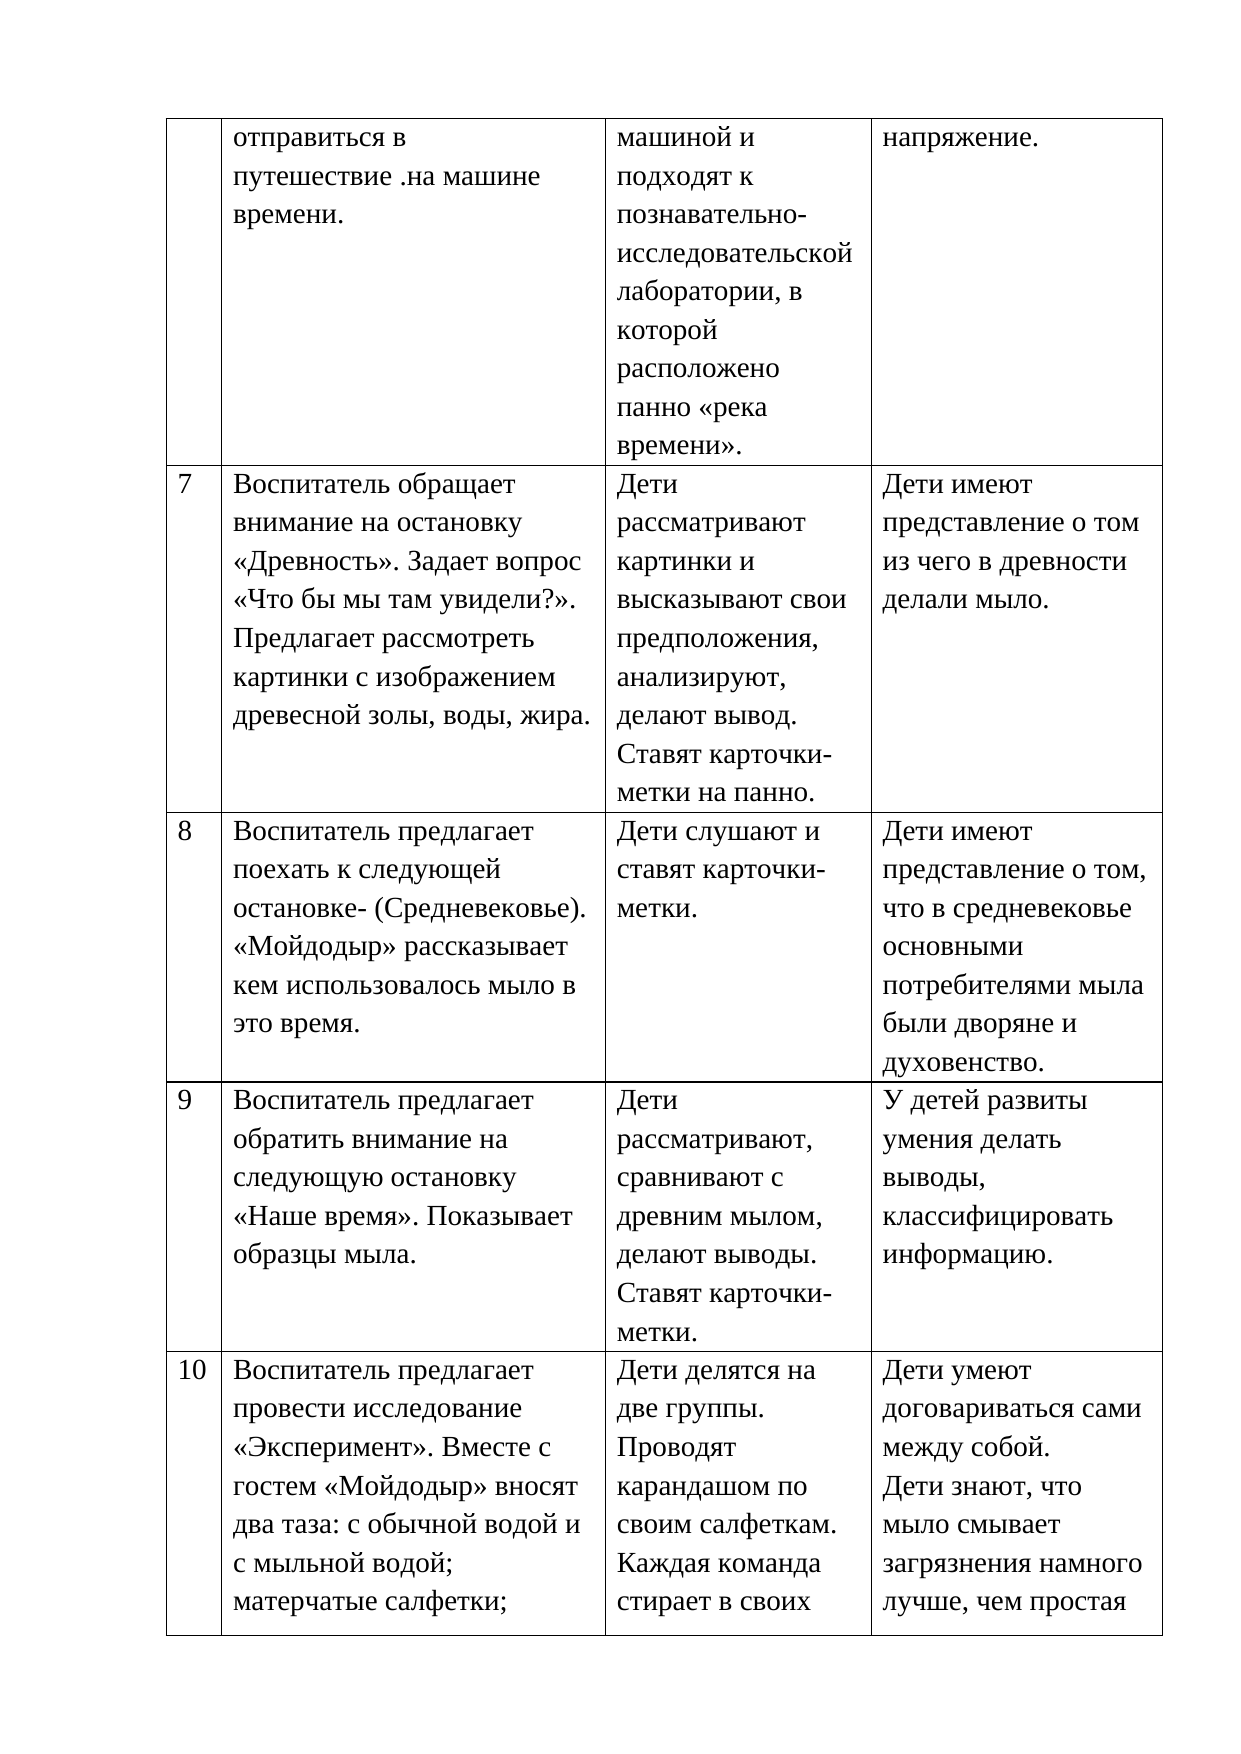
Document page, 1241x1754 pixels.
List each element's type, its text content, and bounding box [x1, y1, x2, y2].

table_cell 9 [167, 1083, 221, 1351]
table_cell 10 [167, 1352, 221, 1635]
table_cell Дети имеют представление о том, что в средневековье основными потребителями мыла были дворяне и духовенство. [872, 813, 1162, 1081]
table_cell Воспитатель предлагает обратить внимание на следующую остановку «Наше время». Показывает образцы мыла. [222, 1083, 605, 1351]
table_cell 8 [167, 813, 221, 1081]
table_cell Дети слушают и ставят карточки-метки. [606, 813, 871, 1081]
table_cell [606, 119, 871, 465]
table_cell 7 [167, 466, 221, 812]
table_cell Дети рассматривают, сравнивают с древним мылом, делают выводы. Ставят карточки-метки. [606, 1083, 871, 1351]
table_cell Воспитатель обращает внимание на остановку «Древность». Задает вопрос «Что бы мы там увидели?». Предлагает рассмотреть картинки с изображением древесной золы, воды, жира. [222, 466, 605, 812]
table_cell 6 [167, 119, 221, 465]
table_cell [222, 119, 605, 465]
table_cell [222, 1352, 605, 1635]
table_cell Дети рассматривают картинки и высказывают свои предположения, анализируют, делают вывод. Ставят карточки-метки на панно. [606, 466, 871, 812]
table_cell Воспитатель предлагает поехать к следующей остановке- (Средневековье). «Мойдодыр» рассказывает кем использовалось мыло в это время. [222, 813, 605, 1081]
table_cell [872, 1352, 1162, 1635]
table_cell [872, 119, 1162, 465]
table_cell Дети имеют представление о том из чего в древности делали мыло. [872, 466, 1162, 812]
table_cell У детей развиты умения делать выводы, классифицировать информацию. [872, 1083, 1162, 1351]
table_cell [606, 1352, 871, 1635]
